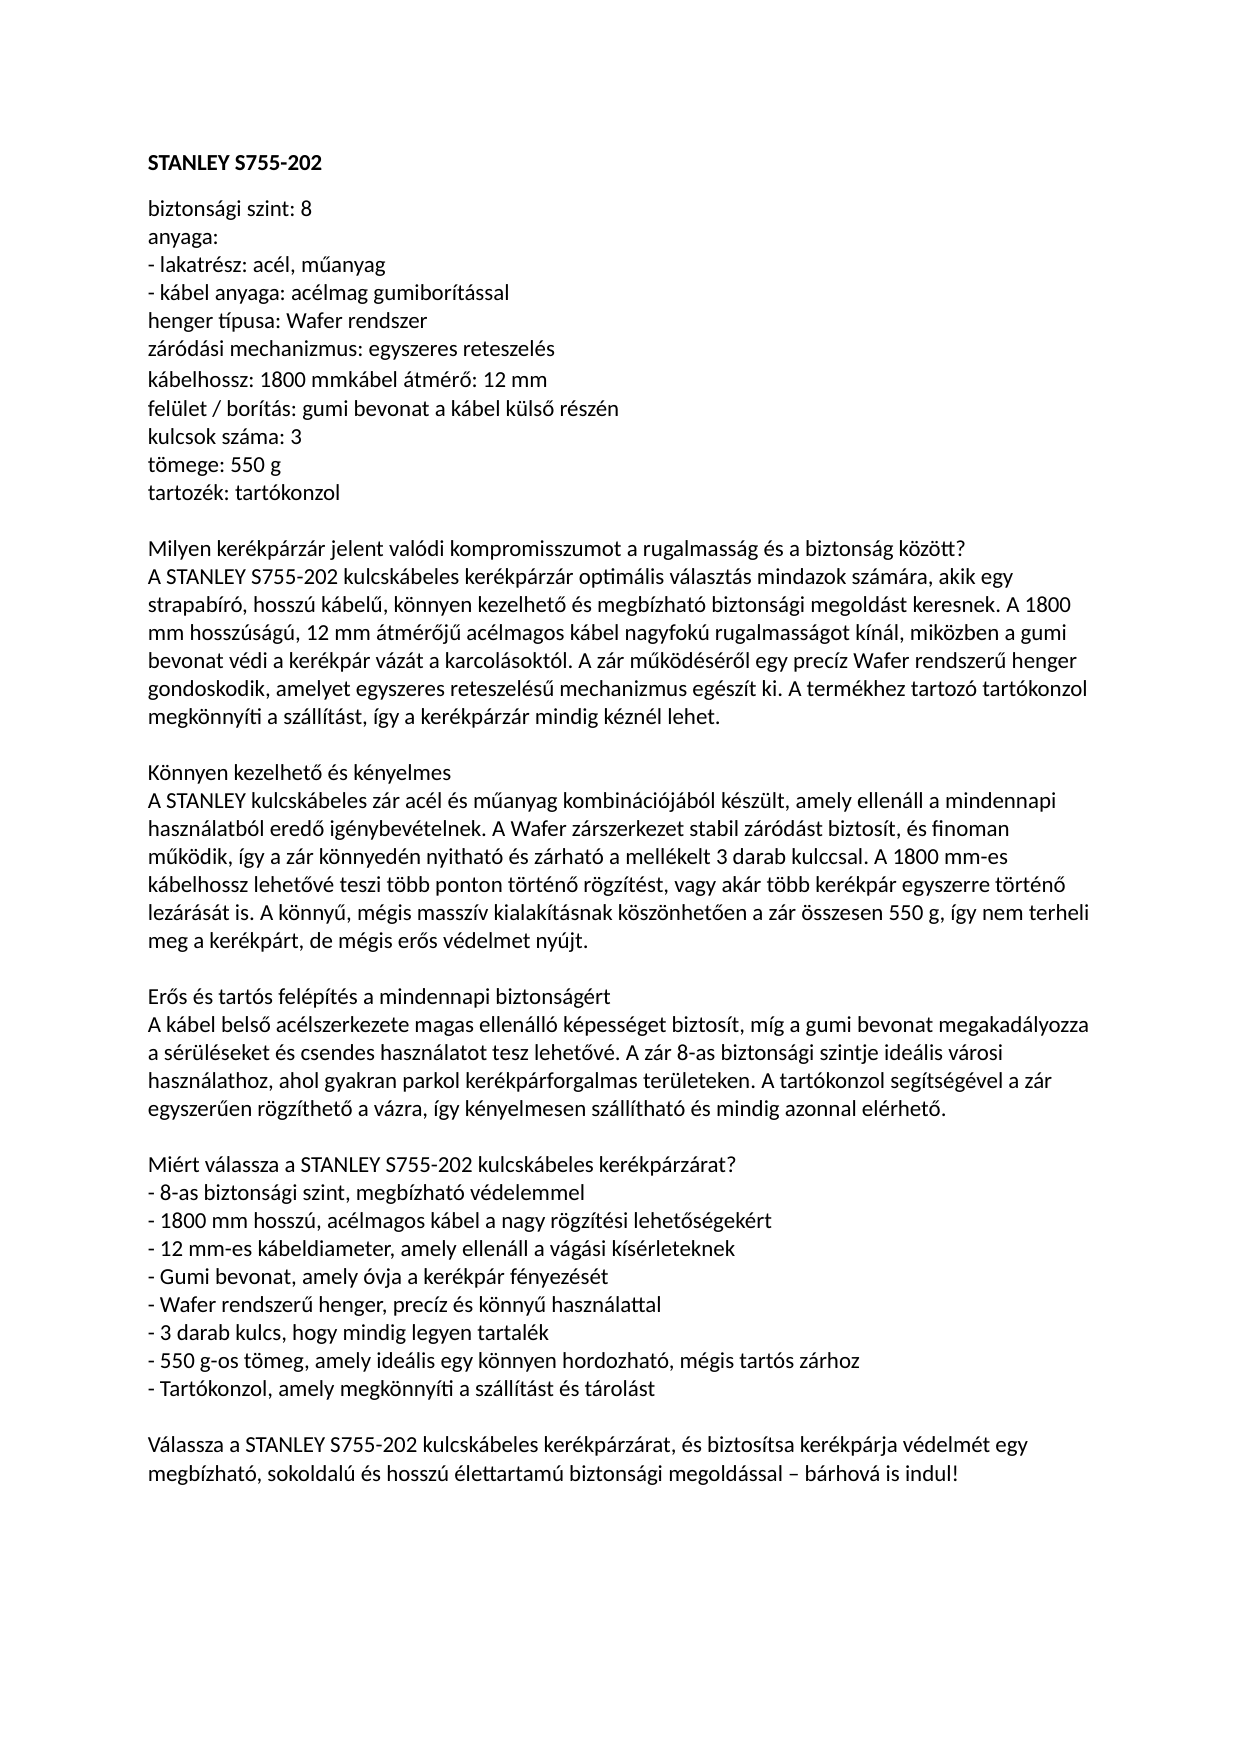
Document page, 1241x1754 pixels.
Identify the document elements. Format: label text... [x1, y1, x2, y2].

text Erős és tartós felépítés a mindennapi biztonságért [148, 982, 1093, 1010]
text - Tartókonzol, amely megkönnyíti a szállítást és tárolást [148, 1374, 1093, 1403]
text - Wafer rendszerű henger, precíz és könnyű használattal [148, 1291, 1093, 1318]
text anyaga: [148, 222, 1093, 251]
text kulcsok száma: 3 [148, 422, 1093, 450]
text - Gumi bevonat, amely óvja a kerékpár fényezését [148, 1262, 1093, 1291]
text - 1800 mm hosszú, acélmagos kábel a nagy rögzítési lehetőségekért [148, 1206, 1093, 1234]
text felület / borítás: gumi bevonat a kábel külső részén [148, 394, 1093, 422]
text A STANLEY S755-202 kulcskábeles kerékpárzár optimális választás mindazok számára, akik egy strapabíró, hosszú kábelű, könnyen kezelhető és megbízható biztonsági megoldást keresnek. A 1800 mm hosszúságú, 12 mm átmérőjű acélmagos kábel nagyfokú rugalmasságot kínál, miközben a gumi bevonat védi a kerékpár vázát a karcolásoktól. A zár működéséről egy precíz Wafer rendszerű henger gondoskodik, amelyet egyszeres reteszelésű mechanizmus egészít ki. A termékhez tartozó tartókonzol megkönnyíti a szállítást, így a kerékpárzár mindig kéznél lehet. [148, 562, 1093, 730]
text A kábel belső acélszerkezete magas ellenálló képességet biztosít, míg a gumi bevonat megakadályozza a sérüléseket és csendes használatot tesz lehetővé. A zár 8-as biztonsági szintje ideális városi használathoz, ahol gyakran parkol kerékpárforgalmas területeken. A tartókonzol segítségével a zár egyszerűen rögzíthető a vázra, így kényelmesen szállítható és mindig azonnal elérhető. [148, 1010, 1093, 1122]
text tartozék: tartókonzol [148, 478, 1093, 506]
text - 12 mm-es kábeldiameter, amely ellenáll a vágási kísérleteknek [148, 1234, 1093, 1262]
text - lakatrész: acél, műanyag [148, 251, 1093, 278]
text Válassza a STANLEY S755-202 kulcskábeles kerékpárzárat, és biztosítsa kerékpárja védelmét egy megbízható, sokoldalú és hosszú élettartamú biztonsági megoldással – bárhová is indul! [148, 1431, 1093, 1487]
text tömege: 550 g [148, 450, 1093, 478]
text A STANLEY kulcskábeles zár acél és műanyag kombinációjából készült, amely ellenáll a mindennapi használatból eredő igénybevételnek. A Wafer zárszerkezet stabil záródást biztosít, és finoman működik, így a zár könnyedén nyitható és zárható a mellékelt 3 darab kulccsal. A 1800 mm-es kábelhossz lehetővé teszi több ponton történő rögzítést, vagy akár több kerékpár egyszerre történő lezárását is. A könnyű, mégis masszív kialakításnak köszönhetően a zár összesen 550 g, így nem terheli meg a kerékpárt, de mégis erős védelmet nyújt. [148, 786, 1093, 954]
text STANLEY S755-202 [148, 148, 1093, 176]
text Milyen kerékpárzár jelent valódi kompromisszumot a rugalmasság és a biztonság között? [148, 534, 1093, 562]
text kábelhossz: 1800 mm kábel átmérő: 12 mm [148, 363, 1093, 394]
text záródási mechanizmus: egyszeres reteszelés [148, 334, 1093, 363]
text - 3 darab kulcs, hogy mindig legyen tartalék [148, 1318, 1093, 1347]
text biztonsági szint: 8 [148, 194, 1093, 222]
text henger típusa: Wafer rendszer [148, 307, 1093, 334]
text Könnyen kezelhető és kényelmes [148, 758, 1093, 786]
text - kábel anyaga: acélmag gumiborítással [148, 278, 1093, 307]
text Miért válassza a STANLEY S755-202 kulcskábeles kerékpárzárat? [148, 1150, 1093, 1178]
text - 8-as biztonsági szint, megbízható védelemmel [148, 1178, 1093, 1206]
text - 550 g-os tömeg, amely ideális egy könnyen hordozható, mégis tartós zárhoz [148, 1347, 1093, 1374]
